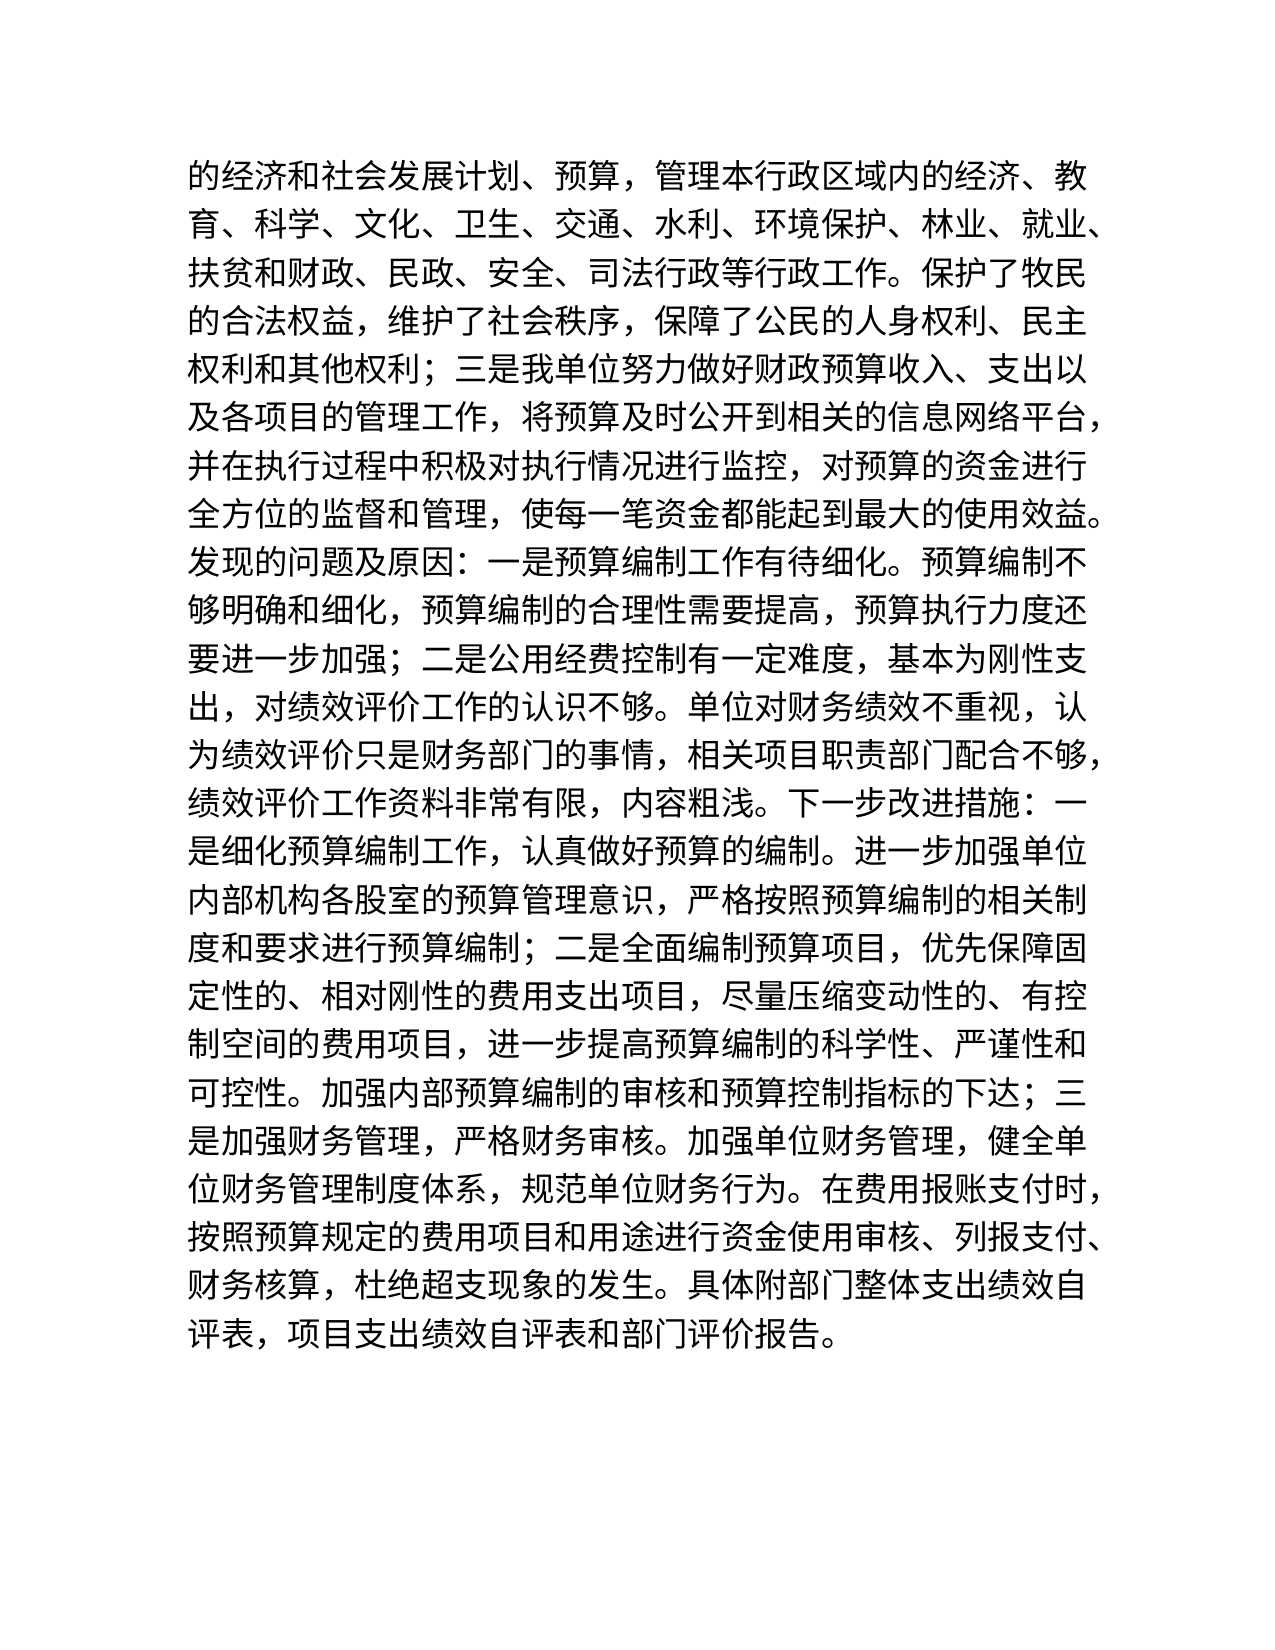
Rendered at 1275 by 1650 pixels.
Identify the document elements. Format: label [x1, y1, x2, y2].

text [187, 150, 1087, 1356]
